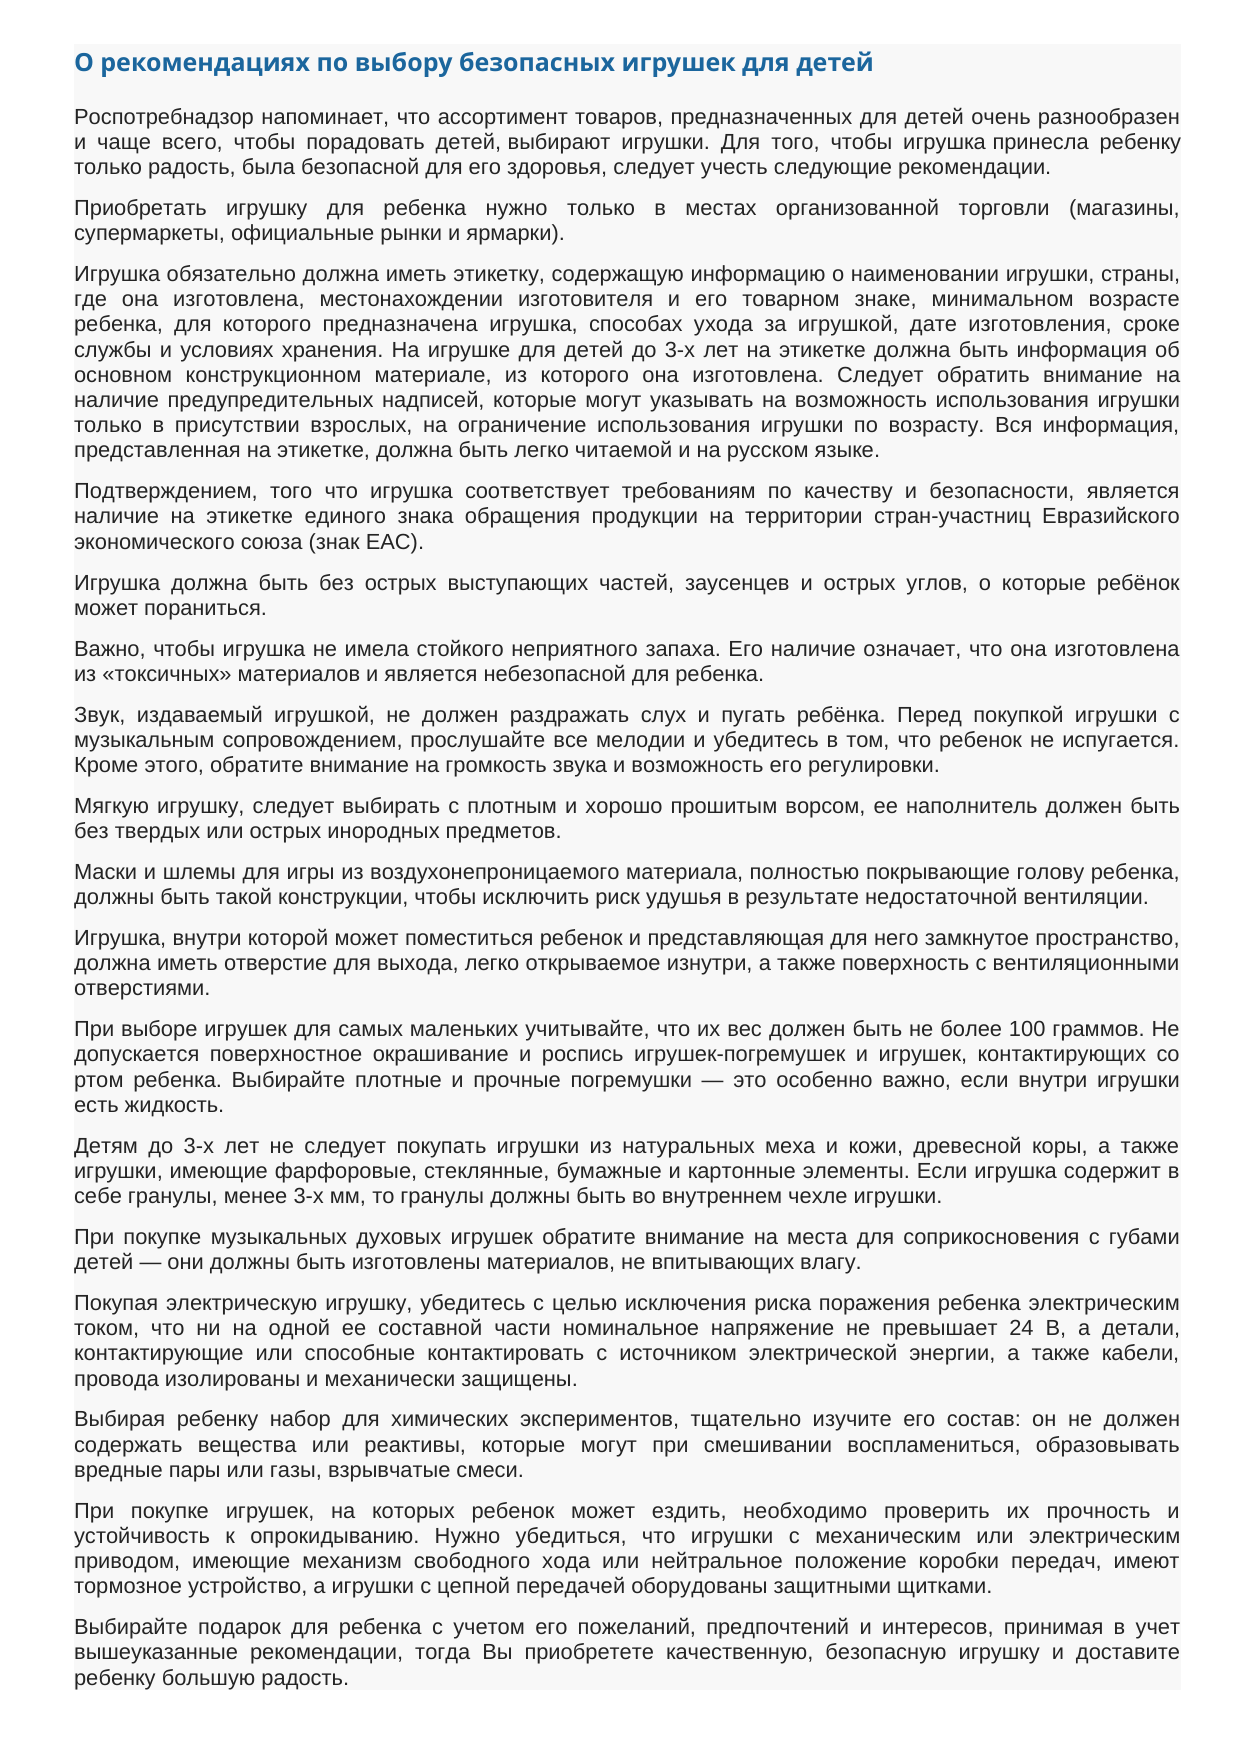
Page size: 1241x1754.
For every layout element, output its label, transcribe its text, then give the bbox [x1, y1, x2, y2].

text Подтверждением, того что игрушка соответствует требованиям по качеству и безопасности, является наличие на этикетке единого знака обращения продукции на территории стран-участниц Евразийского экономического союза (знак ЕАС). [74, 478, 1181, 554]
text Игрушка обязательно должна иметь этикетку, содержащую информацию о наименовании игрушки, страны, где она изготовлена, местонахождении изготовителя и его товарном знаке, минимальном возрасте ребенка, для которого предназначена игрушка, способах ухода за игрушкой, дате изготовления, сроке службы и условиях хранения. На игрушке для детей до 3-х лет на этикетке должна быть информация об основном конструкционном материале, из которого она изготовлена. Следует обратить внимание на наличие предупредительных надписей, которые могут указывать на возможность использования игрушки только в присутствии взрослых, на ограничение использования игрушки по возрасту. Вся информация, представленная на этикетке, должна быть легко читаемой и на русском языке. [74, 261, 1181, 463]
text Покупая электрическую игрушку, убедитесь с целью исключения риска поражения ребенка электрическим током, что ни на одной ее составной части номинальное напряжение не превышает 24 В, а детали, контактирующие или способные контактировать с источником электрической энергии, а также кабели, провода изолированы и механически защищены. [74, 1290, 1181, 1391]
text При выборе игрушек для самых маленьких учитывайте, что их вес должен быть не более 100 граммов. Не допускается поверхностное окрашивание и роспись игрушек-погремушек и игрушек, контактирующих со ртом ребенка. Выбирайте плотные и прочные погремушки — это особенно важно, если внутри игрушки есть жидкость. [74, 1016, 1181, 1117]
text Роспотребнадзор напоминает, что ассортимент товаров, предназначенных для детей очень разнообразен и чаще всего, чтобы порадовать детей, выбирают игрушки. Для того, чтобы игрушка принесла ребенку только радость, была безопасной для его здоровья, следует учесть следующие рекомендации. [74, 104, 1181, 179]
text Игрушка должна быть без острых выступающих частей, заусенцев и острых углов, о которые ребёнок может пораниться. [74, 569, 1181, 620]
text Маски и шлемы для игры из воздухонепроницаемого материала, полностью покрывающие голову ребенка, должны быть такой конструкции, чтобы исключить риск удушья в результате недостаточной вентиляции. [74, 859, 1181, 909]
text О рекомендациях по выбору безопасных игрушек для детей [74, 44, 1181, 78]
text Важно, чтобы игрушка не имела стойкого неприятного запаха. Его наличие означает, что она изготовлена из «токсичных» материалов и является небезопасной для ребенка. [74, 636, 1181, 686]
text Звук, издаваемый игрушкой, не должен раздражать слух и пугать ребёнка. Перед покупкой игрушки с музыкальным сопровождением, прослушайте все мелодии и убедитесь в том, что ребенок не испугается. Кроме этого, обратите внимание на громкость звука и возможность его регулировки. [74, 702, 1181, 777]
text При покупке музыкальных духовых игрушек обратите внимание на места для соприкосновения с губами детей — они должны быть изготовлены материалов, не впитывающих влагу. [74, 1224, 1181, 1274]
text Игрушка, внутри которой может поместиться ребенок и представляющая для него замкнутое пространство, должна иметь отверстие для выхода, легко открываемое изнутри, а также поверхность с вентиляционными отверстиями. [74, 925, 1181, 1001]
text Детям до 3-х лет не следует покупать игрушки из натуральных меха и кожи, древесной коры, а также игрушки, имеющие фарфоровые, стеклянные, бумажные и картонные элементы. Если игрушка содержит в себе гранулы, менее 3-х мм, то гранулы должны быть во внутреннем чехле игрушки. [74, 1133, 1181, 1208]
text Мягкую игрушку, следует выбирать с плотным и хорошо прошитым ворсом, ее наполнитель должен быть без твердых или острых инородных предметов. [74, 793, 1181, 843]
text Выбирайте подарок для ребенка с учетом его пожеланий, предпочтений и интересов, принимая в учет вышеуказанные рекомендации, тогда Вы приобретете качественную, безопасную игрушку и доставите ребенку большую радость. [74, 1614, 1181, 1690]
text При покупке игрушек, на которых ребенок может ездить, необходимо проверить их прочность и устойчивость к опрокидыванию. Нужно убедиться, что игрушки с механическим или электрическим приводом, имеющие механизм свободного хода или нейтральное положение коробки передач, имеют тормозное устройство, а игрушки с цепной передачей оборудованы защитными щитками. [74, 1498, 1181, 1598]
text Приобретать игрушку для ребенка нужно только в местах организованной торговли (магазины, супермаркеты, официальные рынки и ярмарки). [74, 195, 1181, 245]
text Выбирая ребенку набор для химических экспериментов, тщательно изучите его состав: он не должен содержать вещества или реактивы, которые могут при смешивании воспламениться, образовывать вредные пары или газы, взрывчатые смеси. [74, 1406, 1181, 1482]
